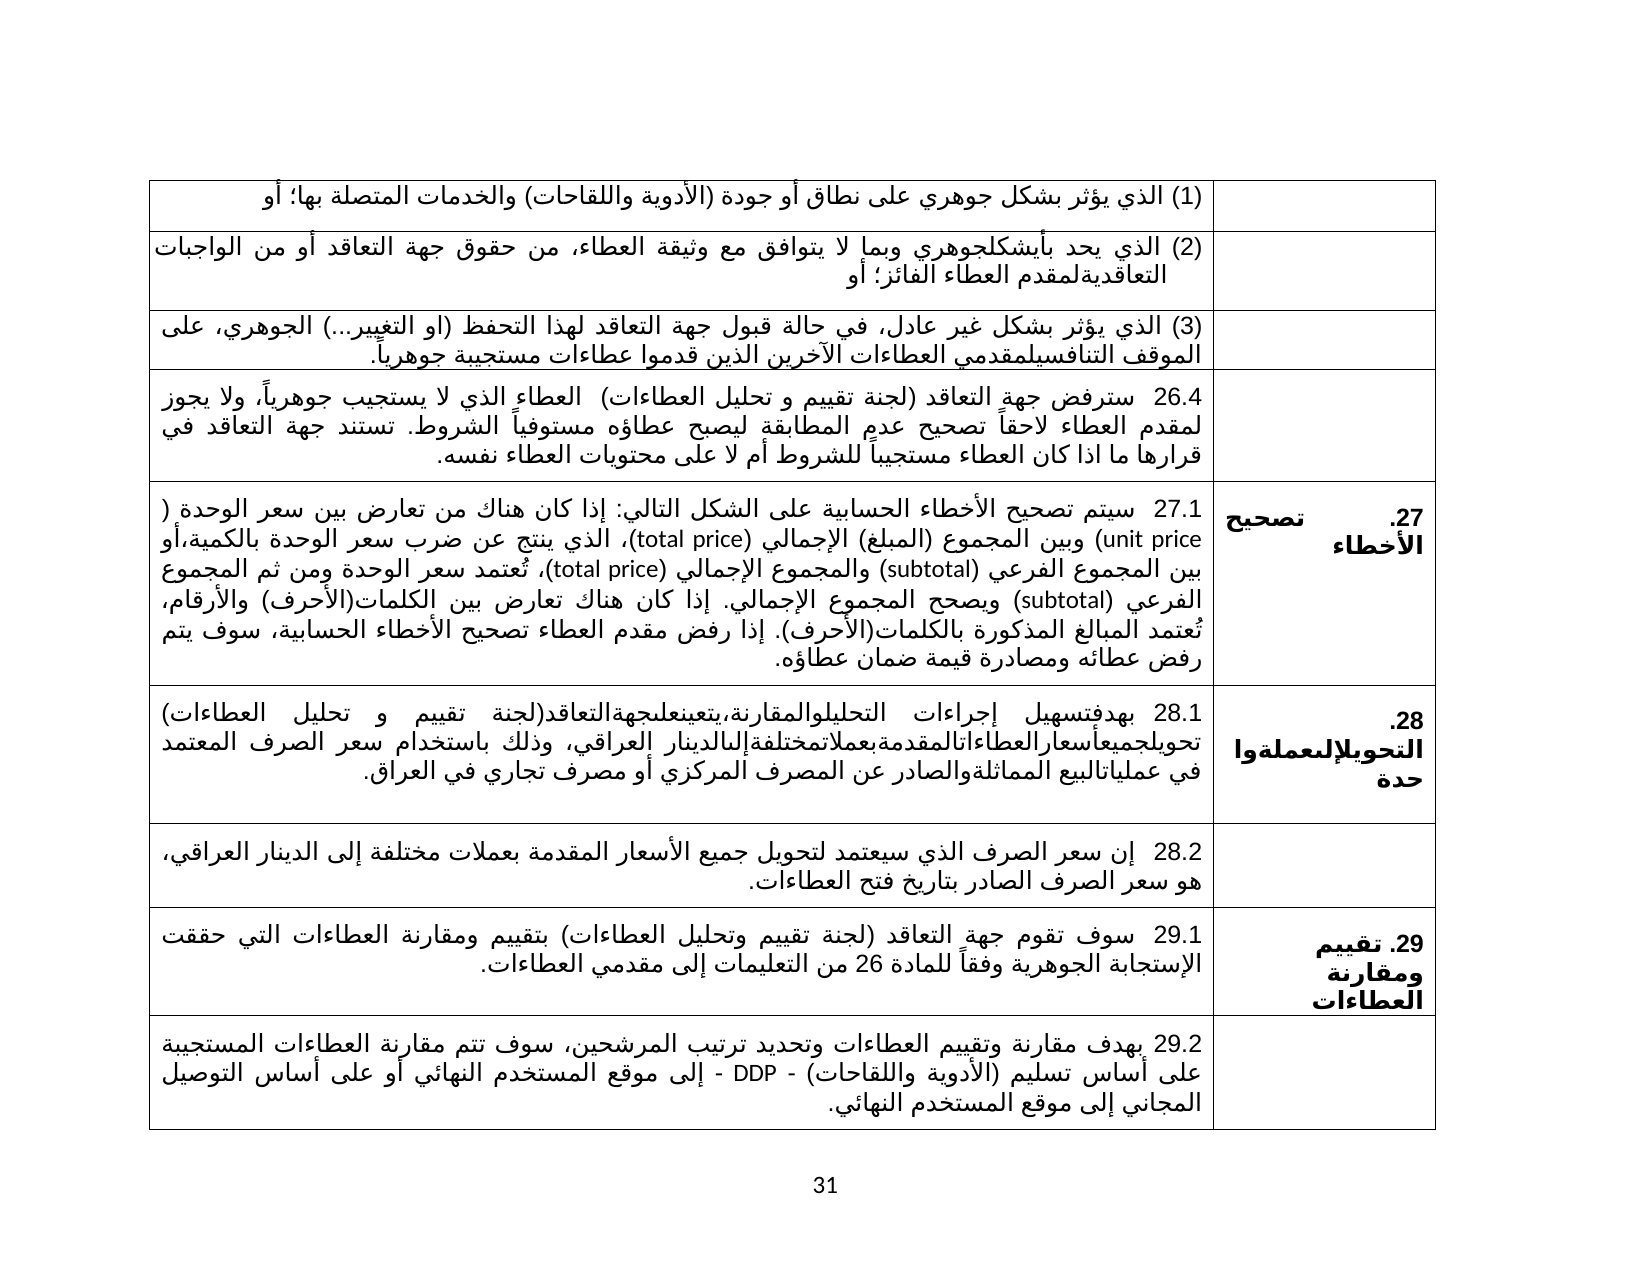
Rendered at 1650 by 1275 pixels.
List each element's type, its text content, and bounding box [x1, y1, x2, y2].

table_cell [1214, 824, 1435, 907]
table_cell 29.2 بهدف مقارنة وتقييم العطاءات وتحديد ترتيب المرشحين، سوف تتم مقارنة العطاءات المستجيبة على أساس تسليم (الأدوية واللقاحات) - DDP - إلى موقع المستخدم النهائي أو على أساس التوصيل المجاني إلى موقع المستخدم النهائي. [150, 1016, 1213, 1129]
table_cell [1214, 1016, 1435, 1129]
table_cell 29. تقييم ومقارنة العطاءات [1214, 908, 1435, 1015]
table_cell 28.1 بهدفتسهيل إجراءات التحليلوالمقارنة،يتعينعلىجهةالتعاقد(لجنة تقييم و تحليل العطاءات) تحويلجميعأسعارالعطاءاتالمقدمةبعملاتمختلفةإلىالدينار العراقي، وذلك باستخدام سعر الصرف المعتمد في عملياتالبيع المماثلةوالصادر عن المصرف المركزي أو مصرف تجاري في العراق. [150, 686, 1213, 823]
table_cell 27.1 سيتم تصحيح الأخطاء الحسابية على الشكل التالي: إذا كان هناك من تعارض بين سعر الوحدة (unit price) وبين المجموع (المبلغ) الإجمالي (total price)، الذي ينتج عن ضرب سعر الوحدة بالكمية،أو بين المجموع الفرعي (subtotal) والمجموع الإجمالي (total price)، تُعتمد سعر الوحدة ومن ثم المجموع الفرعي (subtotal) ويصحح المجموع الإجمالي. إذا كان هناك تعارض بين الكلمات(الأحرف) والأرقام، تُعتمد المبالغ المذكورة بالكلمات(الأحرف). إذا رفض مقدم العطاء تصحيح الأخطاء الحسابية، سوف يتم رفض عطائه ومصادرة قيمة ضمان عطاؤه. [150, 482, 1213, 685]
table_cell (3) الذي يؤثر بشكل غير عادل، في حالة قبول جهة التعاقد لهذا التحفظ (او التغيير...) الجوهري، على الموقف التنافسيلمقدمي العطاءات الآخرين الذين قدموا عطاءات مستجيبة جوهرياً. [150, 311, 1213, 368]
table_cell [1214, 181, 1435, 231]
table_cell 26.4 سترفض جهة التعاقد (لجنة تقييم و تحليل العطاءات) العطاء الذي لا يستجيب جوهرياً، ولا يجوز لمقدم العطاء لاحقاً تصحيح عدم المطابقة ليصبح عطاؤه مستوفياً الشروط. تستند جهة التعاقد في قرارها ما اذا كان العطاء مستجيباً للشروط أم لا على محتويات العطاء نفسه. [150, 370, 1213, 481]
table_cell [1214, 311, 1435, 368]
table_cell 28.2 إن سعر الصرف الذي سيعتمد لتحويل جميع الأسعار المقدمة بعملات مختلفة إلى الدينار العراقي، هو سعر الصرف الصادر بتاريخ فتح العطاءات. [150, 824, 1213, 907]
table_cell [1214, 370, 1435, 481]
table_cell (2) الذي يحد بأيشكلجوهري وبما لا يتوافق مع وثيقة العطاء، من حقوق جهة التعاقد أو من الواجبات التعاقديةلمقدم العطاء الفائز؛ أو [150, 232, 1213, 310]
table_cell (1) الذي يؤثر بشكل جوهري على نطاق أو جودة (الأدوية واللقاحات) والخدمات المتصلة بها؛ أو [150, 181, 1213, 231]
table_cell 28. التحويلإلىعملةواحدة [1214, 686, 1435, 823]
table_cell 27. تصحيح الأخطاء [1214, 482, 1435, 685]
table_cell [1214, 232, 1435, 310]
table_cell 29.1 سوف تقوم جهة التعاقد (لجنة تقييم وتحليل العطاءات) بتقييم ومقارنة العطاءات التي حققت الإستجابة الجوهرية وفقاً للمادة 26 من التعليمات إلى مقدمي العطاءات. [150, 908, 1213, 1015]
